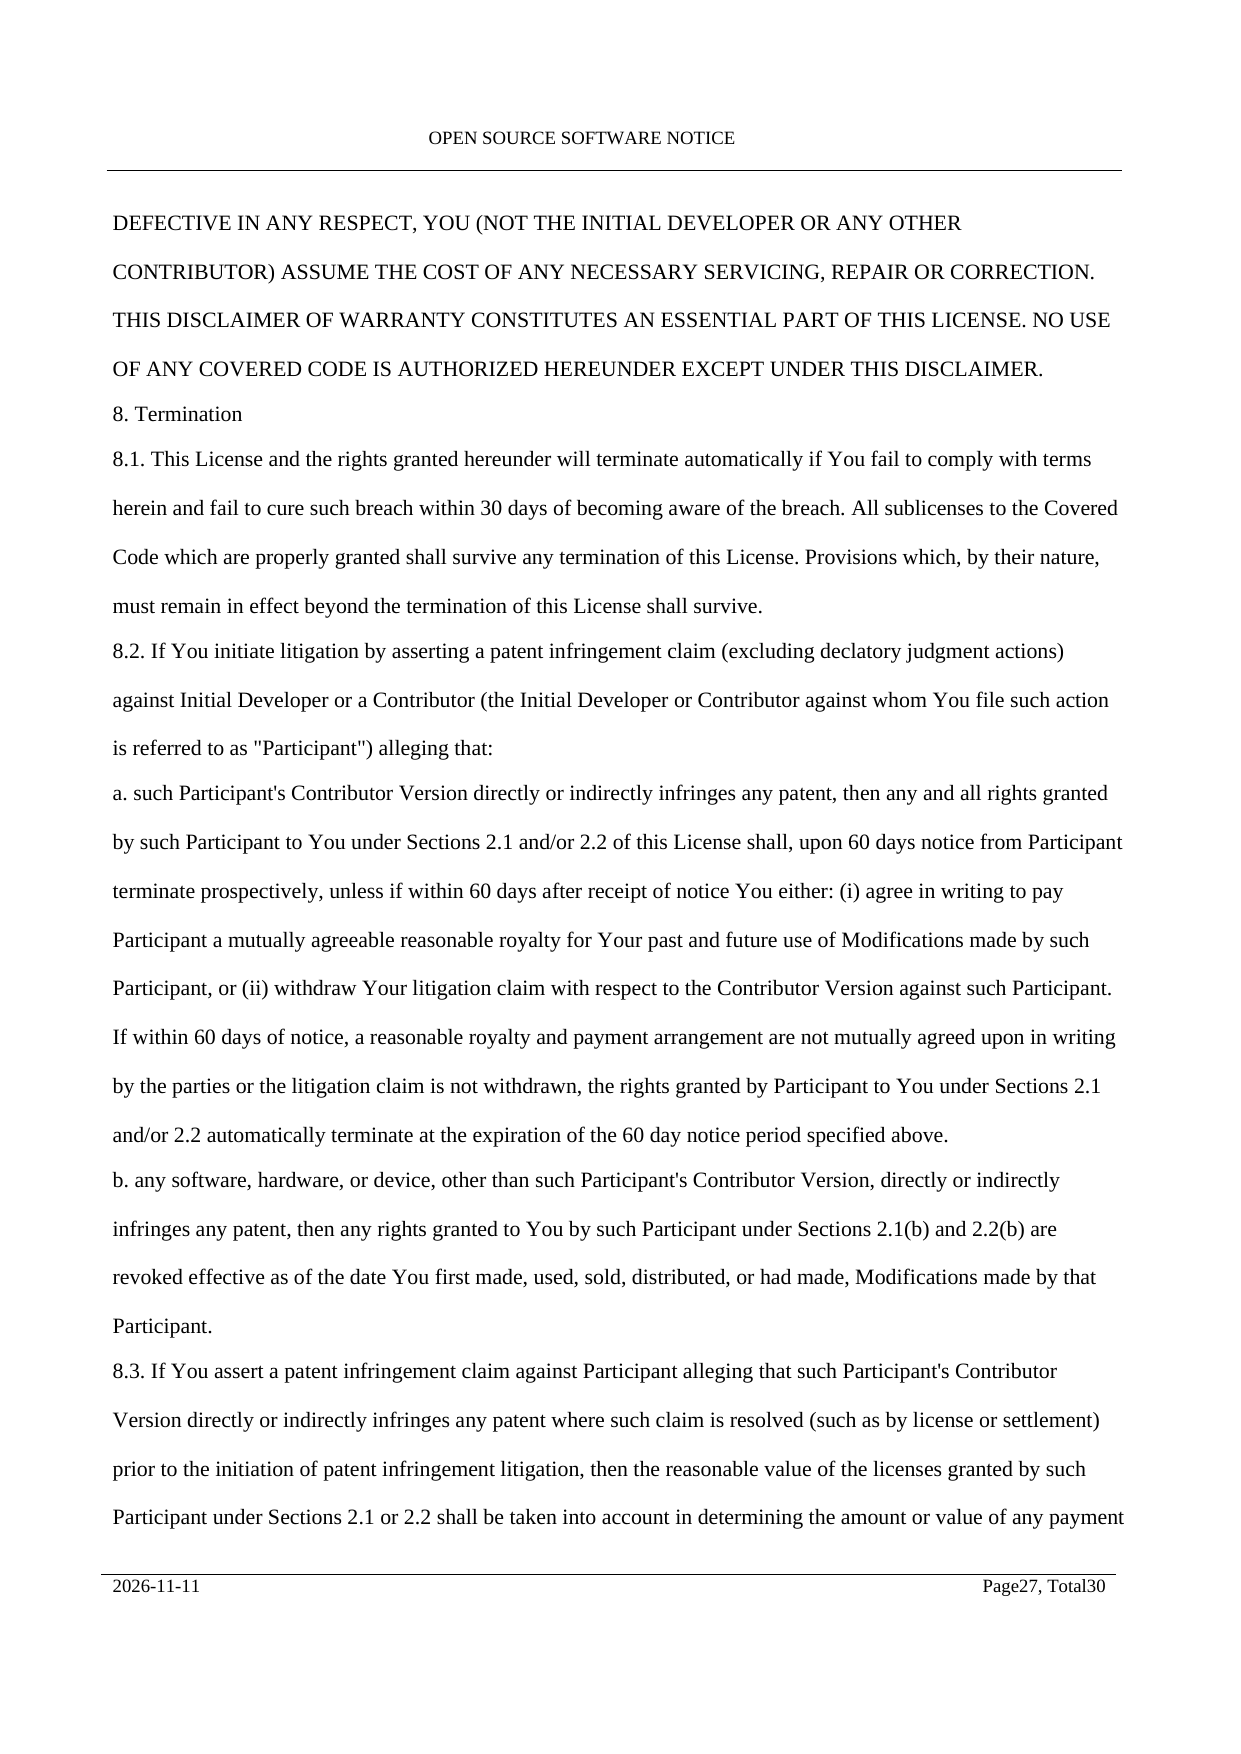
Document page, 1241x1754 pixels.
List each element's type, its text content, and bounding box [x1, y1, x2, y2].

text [112, 206, 1128, 385]
text b. any software, hardware, or device, other than such Participant's Contributor Version, directly or indirectly infringes any patent, then any rights granted to You by such Participant under Sections 2.1(b) and 2.2(b) are revoked effective as of the date You first made, used, sold, distributed, or had made, Modifications made by that Participant. [112, 1163, 1128, 1342]
text 8. Termination [112, 398, 1128, 430]
text 8.2. If You initiate litigation by asserting a patent infringement claim (excluding declatory judgment actions) against Initial Developer or a Contributor (the Initial Developer or Contributor against whom You file such action is referred to as "Participant") alleging that: [112, 634, 1128, 764]
text a. such Participant's Contributor Version directly or indirectly infringes any patent, then any and all rights granted by such Participant to You under Sections 2.1 and/or 2.2 of this License shall, upon 60 days notice from Participant terminate prospectively, unless if within 60 days after receipt of notice You either: (i) agree in writing to pay Participant a mutually agreeable reasonable royalty for Your past and future use of Modifications made by such Participant, or (ii) withdraw Your litigation claim with respect to the Contributor Version against such Participant. If within 60 days of notice, a reasonable royalty and payment arrangement are not mutually agreed upon in writing by the parties or the litigation claim is not withdrawn, the rights granted by Participant to You under Sections 2.1 and/or 2.2 automatically terminate at the expiration of the 60 day notice period specified above. [112, 777, 1128, 1151]
text 8.1. This License and the rights granted hereunder will terminate automatically if You fail to comply with terms herein and fail to cure such breach within 30 days of becoming aware of the breach. All sublicenses to the Covered Code which are properly granted shall survive any termination of this License. Provisions which, by their nature, must remain in effect beyond the termination of this License shall survive. [112, 443, 1128, 622]
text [112, 1354, 1128, 1533]
